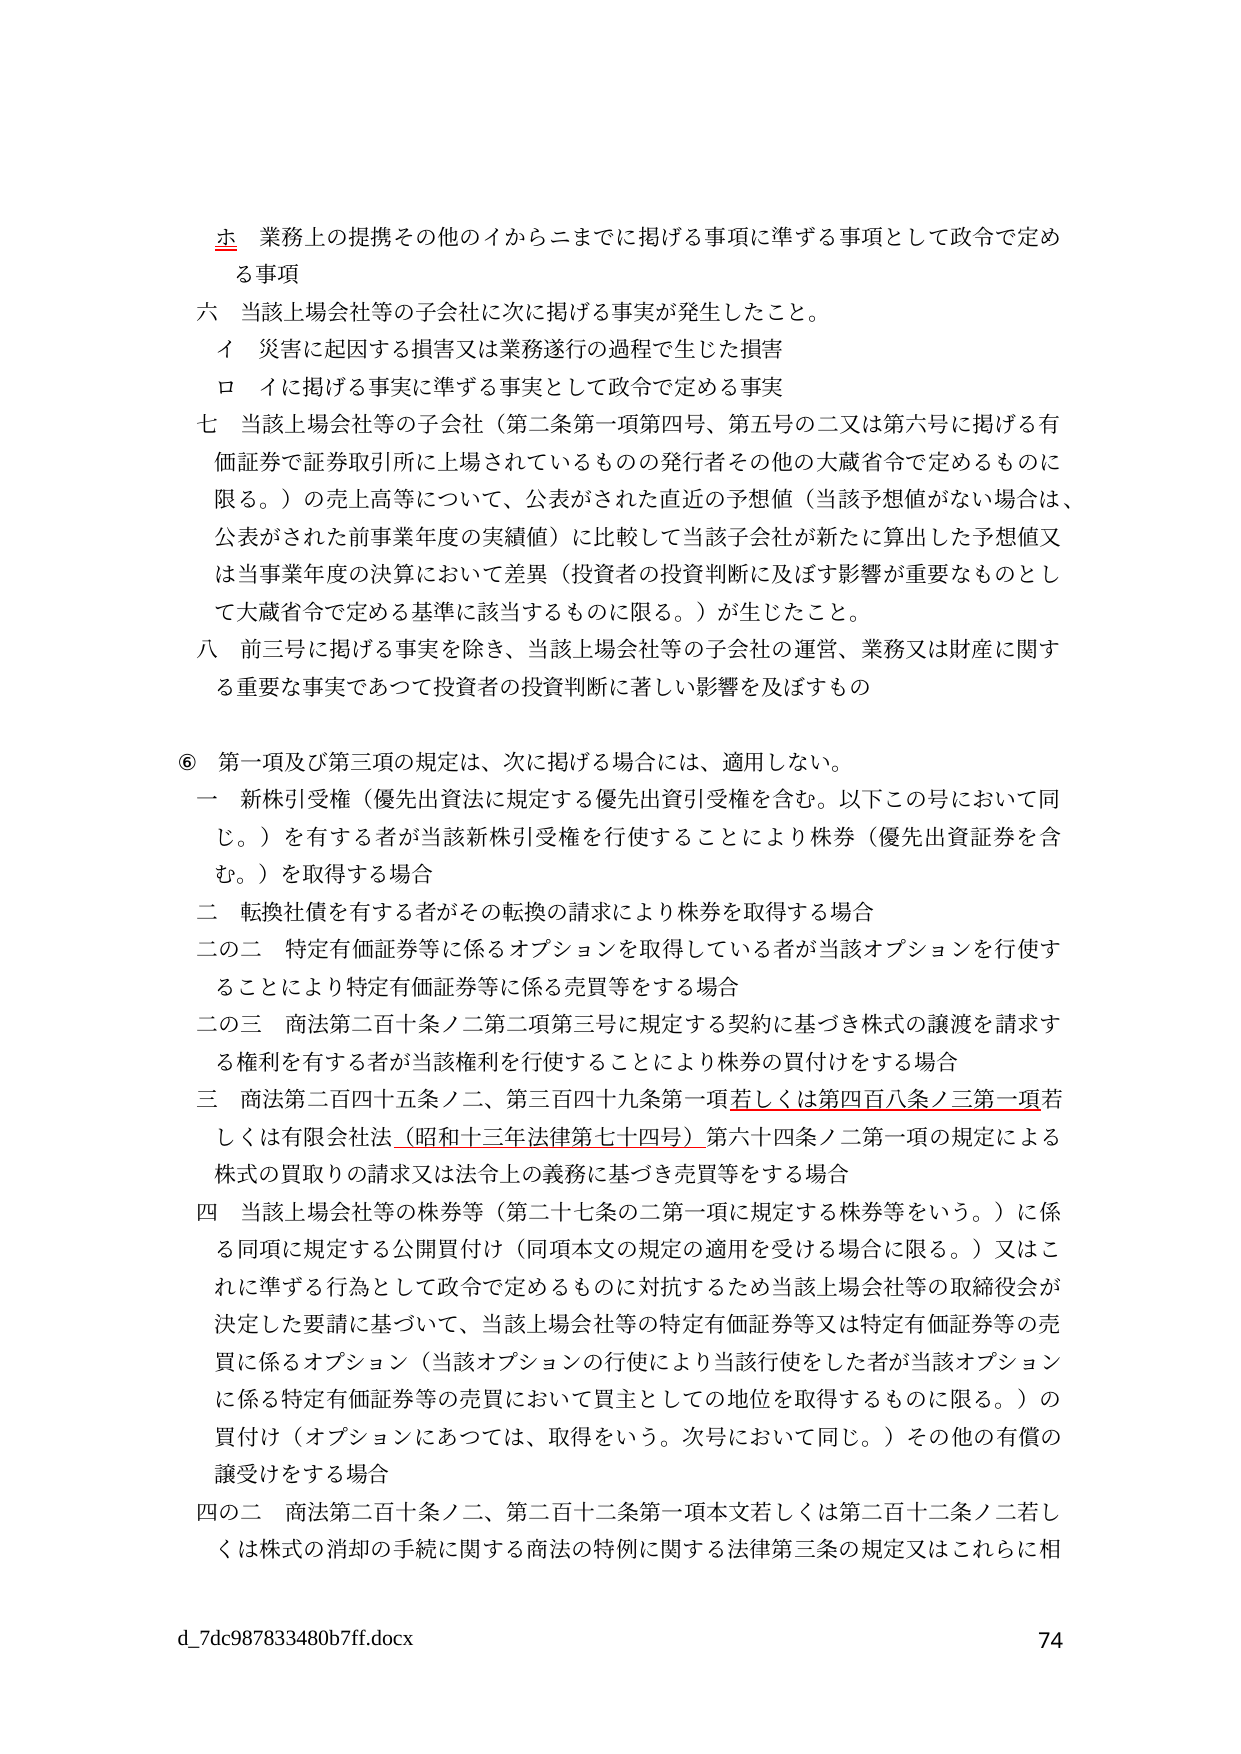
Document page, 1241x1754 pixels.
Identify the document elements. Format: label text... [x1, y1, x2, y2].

text ⑥ 第一項及び第三項の規定は、次に掲げる場合には、適用しない。 [177, 742, 1063, 779]
text 二の二 特定有価証券等に係るオプションを取得している者が当該オプションを行使することにより特定有価証券等に係る売買等をする場合 [196, 929, 1063, 1004]
text 六 当該上場会社等の子会社に次に掲げる事実が発生したこと。 [196, 292, 1063, 329]
text 四 当該上場会社等の株券等（第二十七条の二第一項に規定する株券等をいう。）に係る同項に規定する公開買付け（同項本文の規定の適用を受ける場合に限る。）又はこれに準ずる行為として政令で定めるものに対抗するため当該上場会社等の取締役会が決定した要請に基づいて、当該上場会社等の特定有価証券等又は特定有価証券等の売買に係るオプション（当該オプションの行使により当該行使をした者が当該オプションに係る特定有価証券等の売買において買主としての地位を取得するものに限る。）の買付け（オプションにあつては、取得をいう。次号において同じ。）その他の有償の譲受けをする場合 [196, 1192, 1063, 1492]
text 三 商法第二百四十五条ノ二、第三百四十九条第一項若しくは第四百八条ノ三第一項若しくは有限会社法（昭和十三年法律第七十四号）第六十四条ノ二第一項の規定による株式の買取りの請求又は法令上の義務に基づき売買等をする場合 [196, 1079, 1063, 1192]
text 二 転換社債を有する者がその転換の請求により株券を取得する場合 [196, 892, 1063, 929]
text 二の三 商法第二百十条ノ二第二項第三号に規定する契約に基づき株式の譲渡を請求する権利を有する者が当該権利を行使することにより株券の買付けをする場合 [196, 1004, 1063, 1079]
text 七 当該上場会社等の子会社（第二条第一項第四号、第五号の二又は第六号に掲げる有価証券で証券取引所に上場されているものの発行者その他の大蔵省令で定めるものに限る。）の売上高等について、公表がされた直近の予想値（当該予想値がない場合は、公表がされた前事業年度の実績値）に比較して当該子会社が新たに算出した予想値又は当事業年度の決算において差異（投資者の投資判断に及ぼす影響が重要なものとして大蔵省令で定める基準に該当するものに限る。）が生じたこと。 [196, 404, 1063, 629]
text 一 新株引受権（優先出資法に規定する優先出資引受権を含む。以下この号において同じ。）を有する者が当該新株引受権を行使することにより株券（優先出資証券を含む。）を取得する場合 [196, 779, 1063, 892]
text ホ 業務上の提携その他のイからニまでに掲げる事項に準ずる事項として政令で定める事項 [215, 217, 1063, 292]
text イ 災害に起因する損害又は業務遂行の過程で生じた損害 [215, 329, 1063, 367]
text 八 前三号に掲げる事実を除き、当該上場会社等の子会社の運営、業務又は財産に関する重要な事実であつて投資者の投資判断に著しい影響を及ぼすもの [196, 629, 1063, 704]
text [196, 1492, 1063, 1567]
text ロ イに掲げる事実に準ずる事実として政令で定める事実 [215, 367, 1063, 404]
